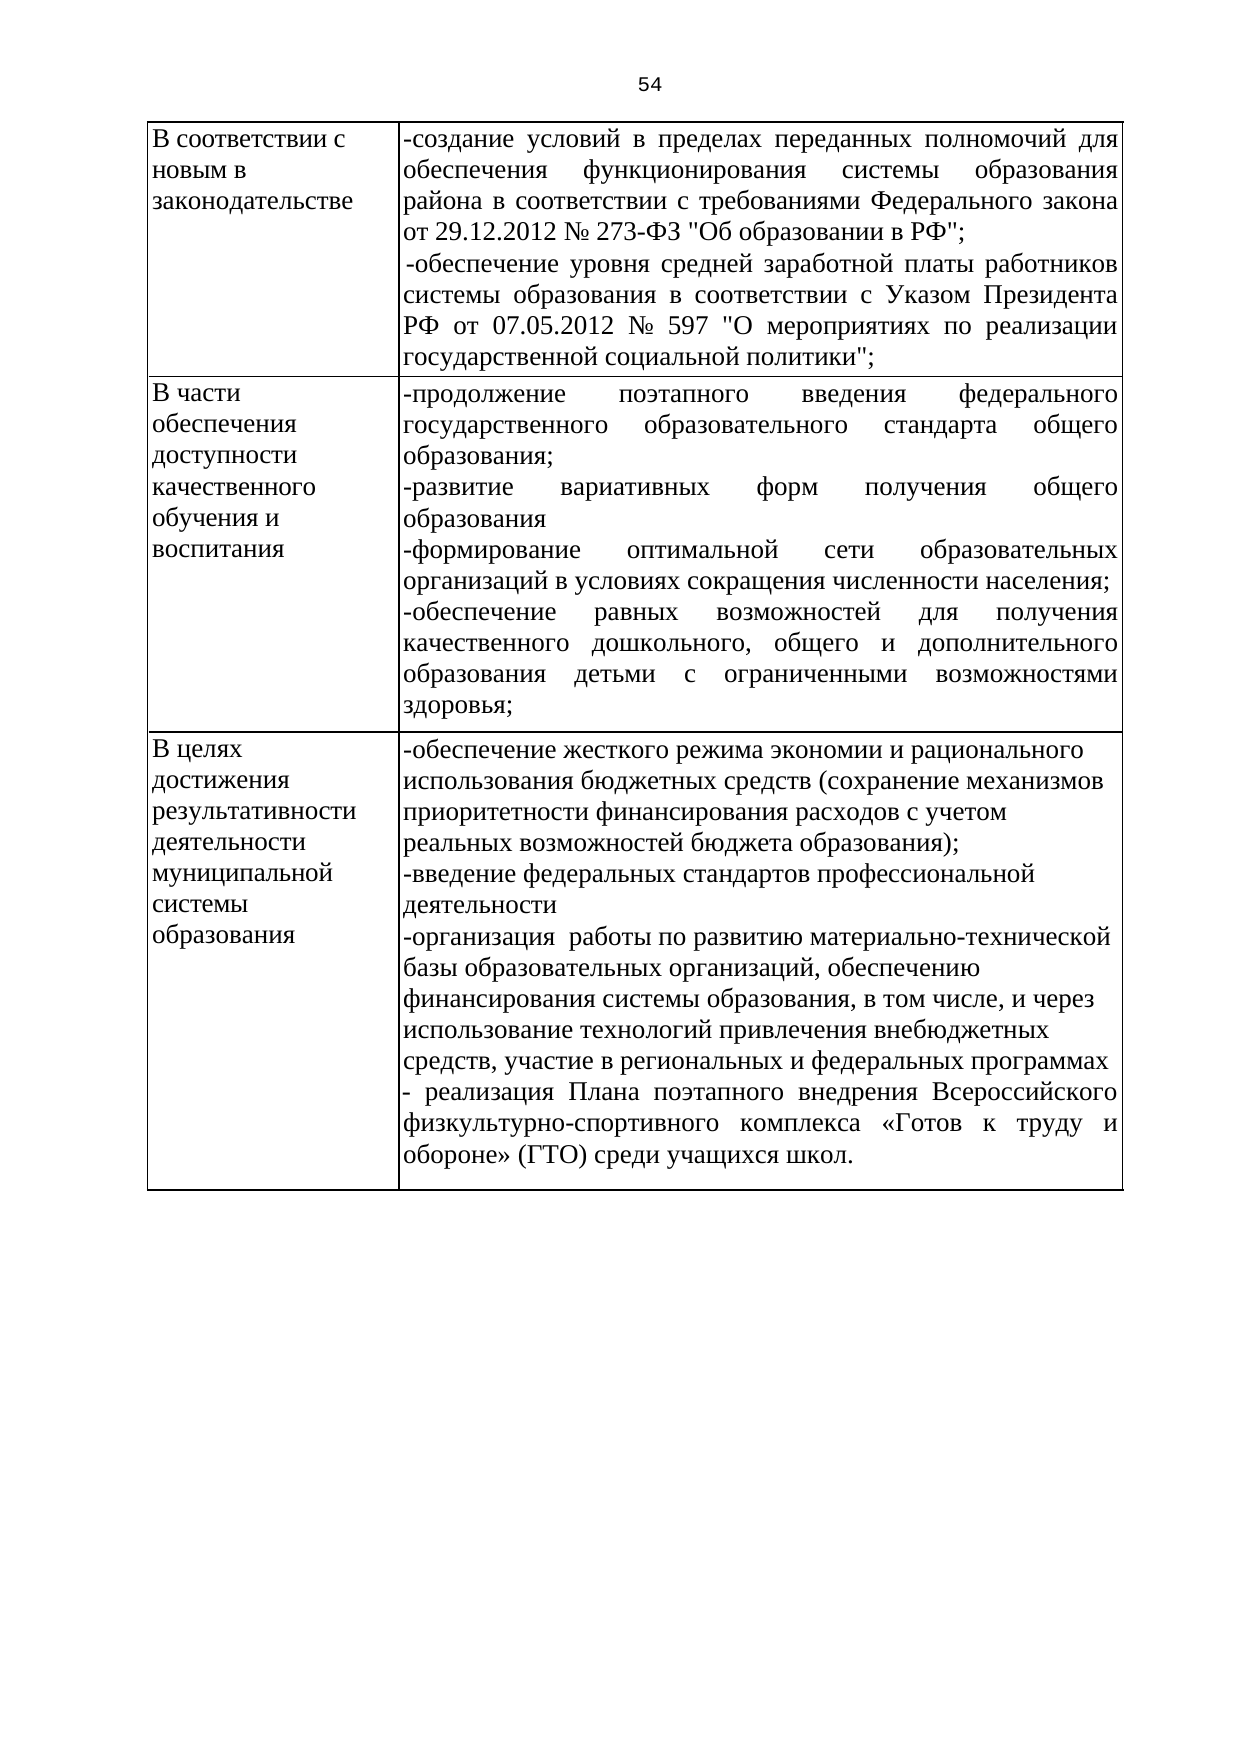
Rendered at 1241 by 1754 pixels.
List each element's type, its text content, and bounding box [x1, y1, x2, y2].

table_cell В целях достижения результативности деятельности муниципальной системы образования [148, 732, 398, 1189]
table_cell В части обеспечения доступности качественного обучения и воспитания [148, 377, 398, 731]
table_header -создание условий в пределах переданных полномочий для обеспечения функционирования системы образования района в соответствии с требованиями Федерального закона от 29.12.2012 № 273-ФЗ "Об образовании в РФ"; -обеспечение уровня средней заработной платы работников системы образования в соответствии с Указом Президента РФ от 07.05.2012 № 597 "О мероприятиях по реализации государственной социальной политики"; - обеспечение внесения изменений в свидетельства о лицензировании и аккредитации образовательных организаций согласно требованиям Федерального закона от 29.12.2012 № 273-ФЗ "Об образовании в РФ". [400, 123, 1122, 376]
table_header В соответствии с новым в законодательстве [148, 123, 398, 376]
table_cell -обеспечение жесткого режима экономии и рационального использования бюджетных средств (сохранение механизмов приоритетности финансирования расходов с учетом реальных возможностей бюджета образования); -введение федеральных стандартов профессиональной деятельности -организация работы по развитию материально-технической базы образовательных организаций, обеспечению финансирования системы образования, в том числе, и через использование технологий привлечения внебюджетных средств, участие в региональных и федеральных программах - реализация Плана поэтапного внедрения Всероссийского физкультурно-спортивного комплекса «Готов к труду и обороне» (ГТО) среди учащихся школ. [400, 733, 1122, 1189]
table_cell -продолжение поэтапного введения федерального государственного образовательного стандарта общего образования; -развитие вариативных форм получения общего образования -формирование оптимальной сети образовательных организаций в условиях сокращения численности населения; -обеспечение равных возможностей для получения качественного дошкольного, общего и дополнительного образования детьми с ограниченными возможностями здоровья; [400, 377, 1122, 731]
